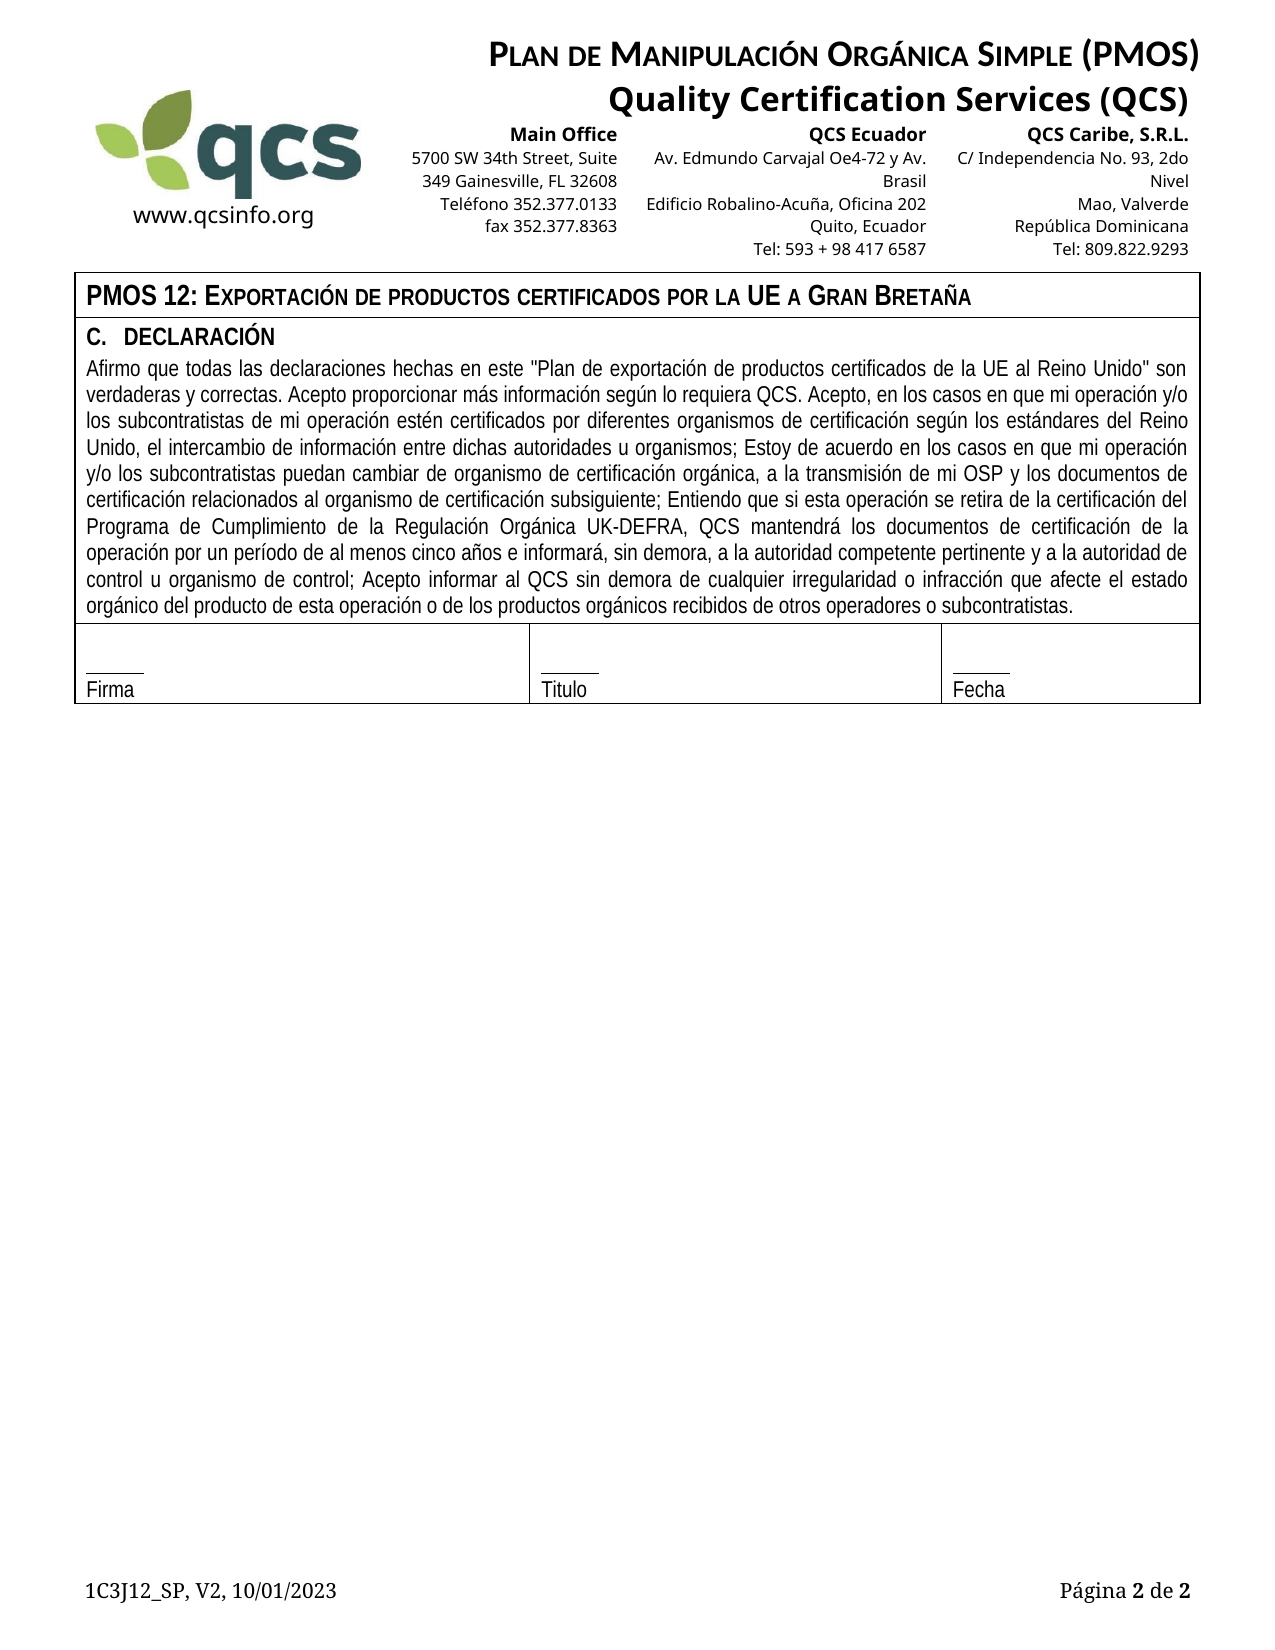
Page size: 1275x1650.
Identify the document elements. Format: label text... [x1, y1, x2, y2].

table_cell DECLARACIÓN Afirmo que todas las declaraciones hechas en este "Plan de exportación de productos certificados de la UE al Reino Unido" son verdaderas y correctas. Acepto proporcionar más información según lo requiera QCS. Acepto, en los casos en que mi operación y/o los subcontratistas de mi operación estén certificados por diferentes organismos de certificación según los estándares del Reino Unido, el intercambio de información entre dichas autoridades u organismos; Estoy de acuerdo en los casos en que mi operación y/o los subcontratistas puedan cambiar de organismo de certificación orgánica, a la transmisión de mi OSP y los documentos de certificación relacionados al organismo de certificación subsiguiente; Entiendo que si esta operación se retira de la certificación del Programa de Cumplimiento de la Regulación Orgánica UK-DEFRA, QCS mantendrá los documentos de certificación de la operación por un período de al menos cinco años e informará, sin demora, a la autoridad competente pertinente y a la autoridad de control u organismo de control; Acepto informar al QCS sin demora de cualquier irregularidad o infracción que afecte el estado orgánico del producto de esta operación o de los productos orgánicos recibidos de otros operadores o subcontratistas. [76, 318, 1199, 622]
table_header PMOS 12: Exportación de productos certificados por la UE a Gran Bretaña [76, 273, 1199, 317]
table_cell Firma [76, 624, 529, 702]
table_cell Fecha [942, 624, 1199, 702]
picture [95, 90, 361, 199]
table_cell Titulo [530, 624, 941, 702]
